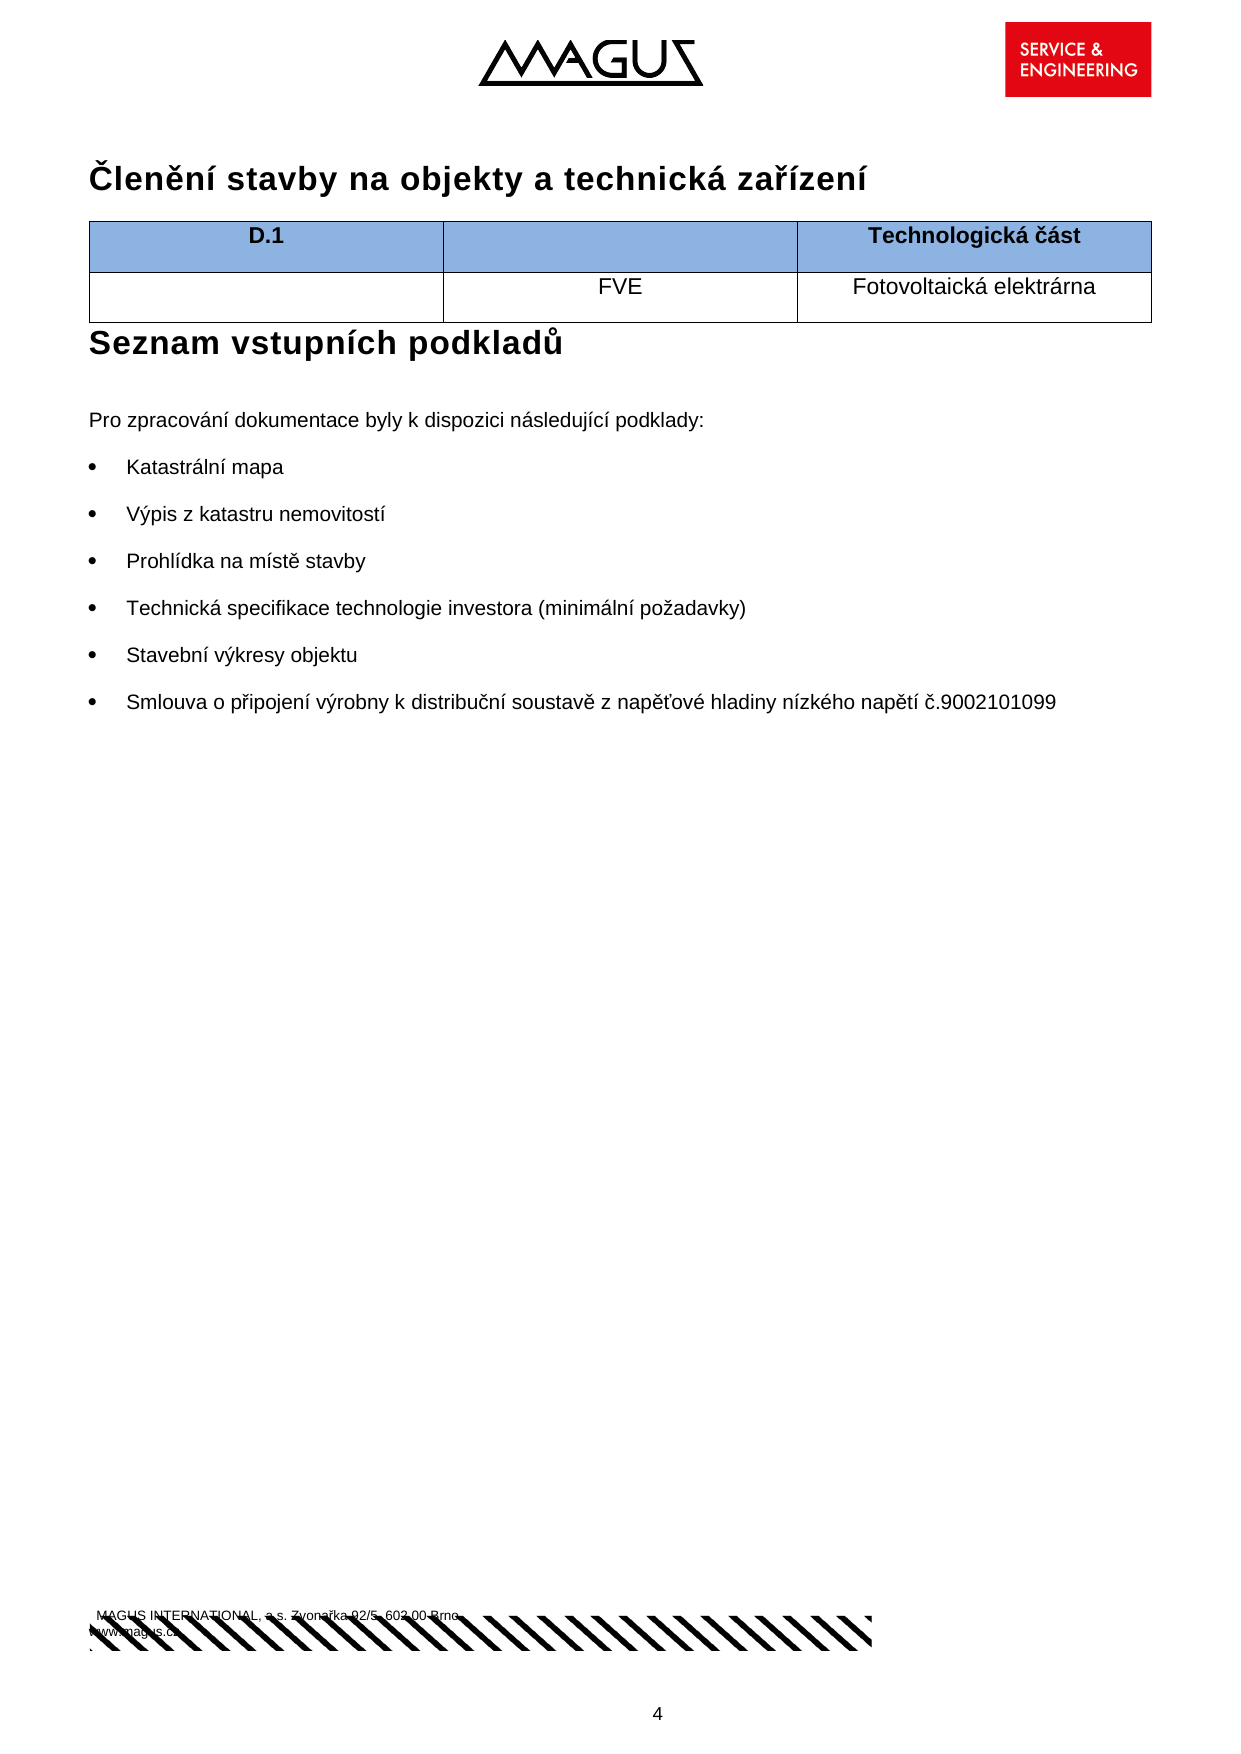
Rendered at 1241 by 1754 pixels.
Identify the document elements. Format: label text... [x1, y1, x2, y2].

list Prohlídka na místě stavby [89, 549, 1152, 573]
table_header Technologická část [798, 222, 1151, 272]
list Stavební výkresy objektu [89, 643, 1152, 667]
picture [88, 1610, 891, 1654]
subtitle Seznam vstupních podkladů [89, 323, 1152, 361]
list Katastrální mapa [89, 455, 1152, 479]
table_header D.1 [90, 222, 443, 272]
table_cell FVE [444, 273, 797, 322]
picture [478, 40, 704, 86]
table_header [444, 222, 797, 272]
text Pro zpracování dokumentace byly k dispozici následující podklady: [89, 408, 1152, 432]
list Smlouva o připojení výrobny k distribuční soustavě z napěťové hladiny nízkého napětí č.9002101099 [89, 690, 1152, 714]
table_cell [90, 273, 443, 322]
table_cell Fotovoltaická elektrárna [798, 273, 1151, 322]
list Výpis z katastru nemovitostí [89, 502, 1152, 526]
subtitle Členění stavby na objekty a technická zařízení [89, 159, 1152, 197]
picture [1005, 22, 1152, 97]
list Technická specifikace technologie investora (minimální požadavky) [89, 596, 1152, 620]
